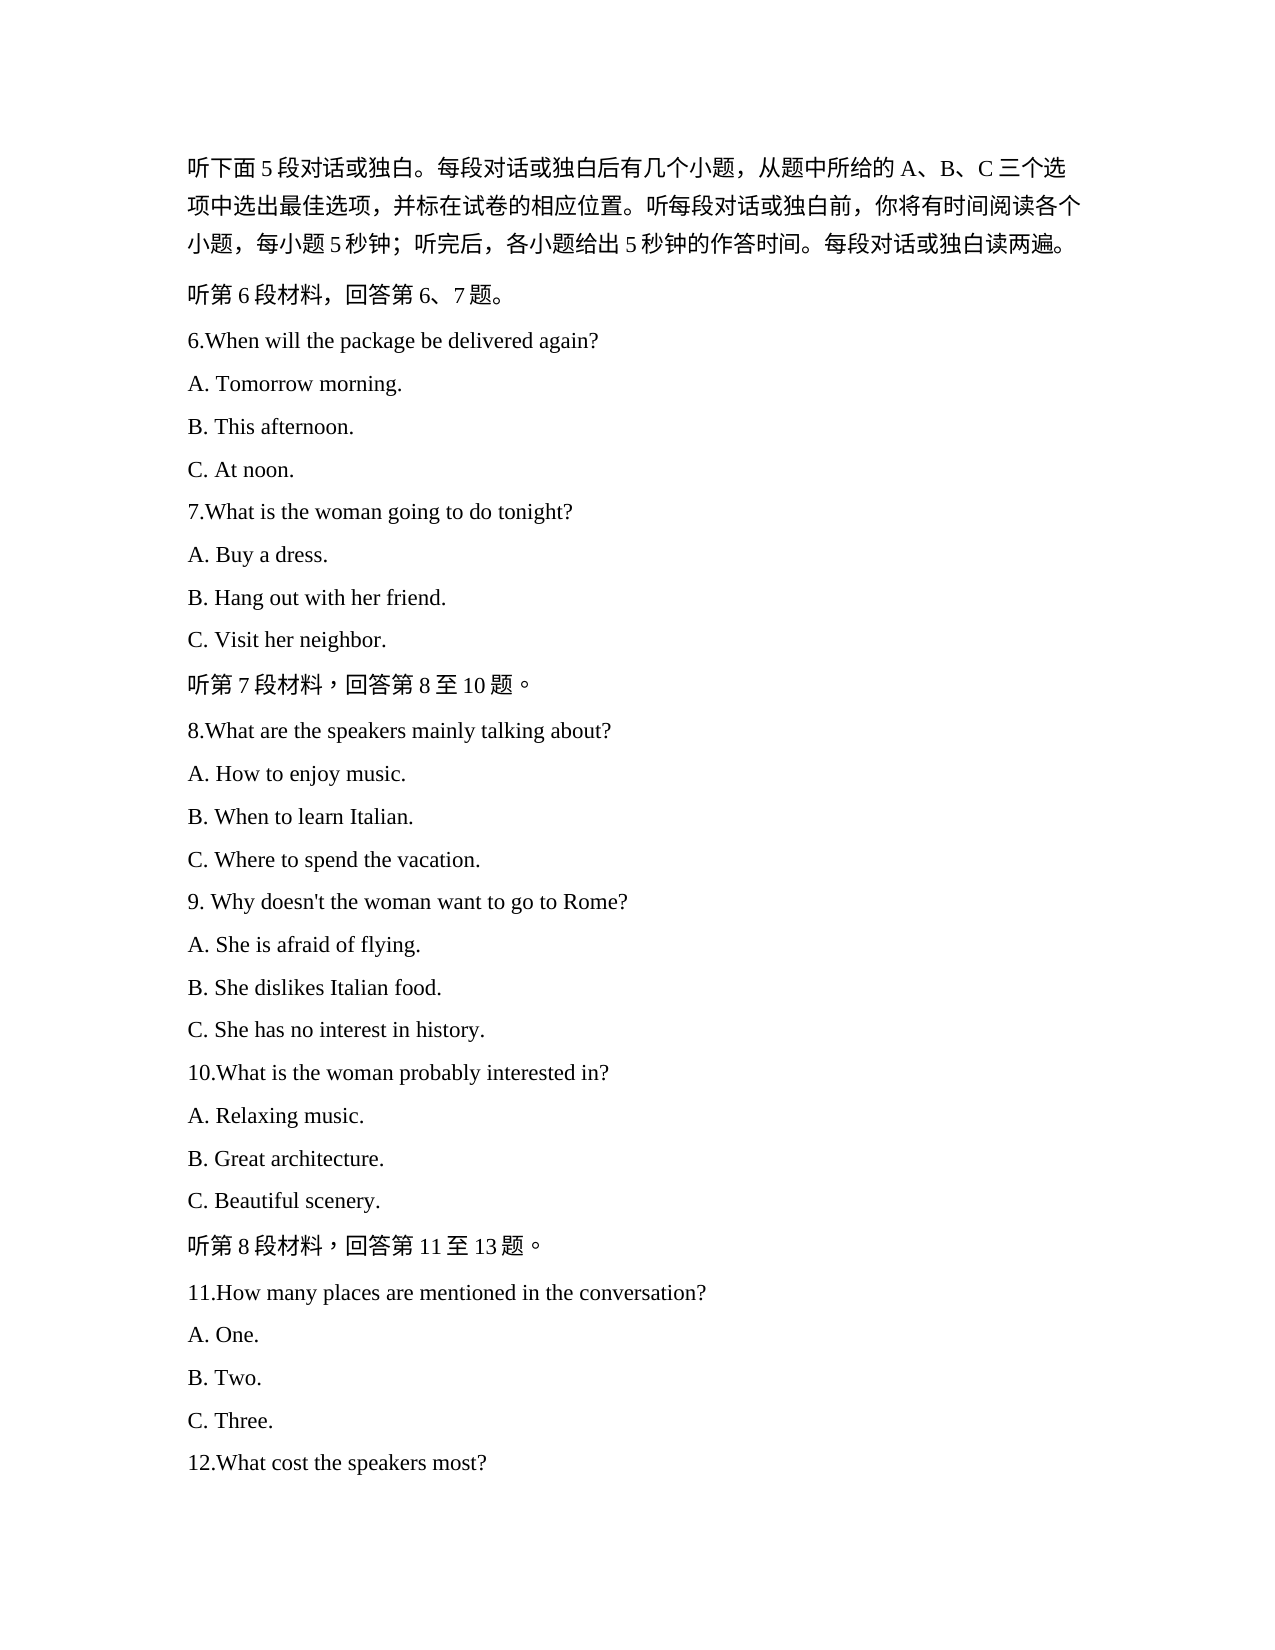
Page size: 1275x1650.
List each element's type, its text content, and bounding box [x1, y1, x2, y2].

text B. She dislikes Italian food. [187, 974, 1087, 1000]
text C. Three. [187, 1407, 1087, 1433]
text 12.What cost the speakers most? [187, 1449, 1087, 1476]
text A. She is afraid of flying. [187, 931, 1087, 957]
text 9. Why doesn't the woman want to go to Rome? [187, 888, 1087, 915]
text B. Great architecture. [187, 1145, 1087, 1171]
text C. Visit her neighbor. [187, 626, 1087, 653]
text A. Buy a dress. [187, 541, 1087, 567]
text 听第8段材料，回答第11至13题。 [187, 1230, 1087, 1261]
text A. Tomorrow morning. [187, 370, 1087, 397]
text C. Where to spend the vacation. [187, 846, 1087, 872]
text 听下面5段对话或独白。每段对话或独白后有几个小题，从题中所给的A、B、C三个选项中选出最佳选项，并标在试卷的相应位置。听每段对话或独白前，你将有时间阅读各个小题，每小题5秒钟；听完后，各小题给出5秒钟的作答时间。每段对话或独白读两遍。 [187, 150, 1087, 259]
text C. She has no interest in history. [187, 1017, 1087, 1043]
text B. When to learn Italian. [187, 803, 1087, 829]
text A. One. [187, 1321, 1087, 1348]
text 11.How many places are mentioned in the conversation? [187, 1278, 1087, 1305]
text 8.What are the speakers mainly talking about? [187, 718, 1087, 744]
text B. Hang out with her friend. [187, 584, 1087, 610]
text B. Two. [187, 1364, 1087, 1390]
text C. At noon. [187, 456, 1087, 482]
text 听第7段材料，回答第8至10题。 [187, 669, 1087, 700]
text 10.What is the woman probably interested in? [187, 1059, 1087, 1086]
text 7.What is the woman going to do tonight? [187, 498, 1087, 525]
text A. How to enjoy music. [187, 760, 1087, 787]
text 听第6段材料，回答第6、7题。 [187, 277, 1087, 310]
text B. This afternoon. [187, 413, 1087, 439]
text C. Beautiful scenery. [187, 1187, 1087, 1214]
text A. Relaxing music. [187, 1102, 1087, 1128]
text 6.When will the package be delivered again? [187, 327, 1087, 354]
